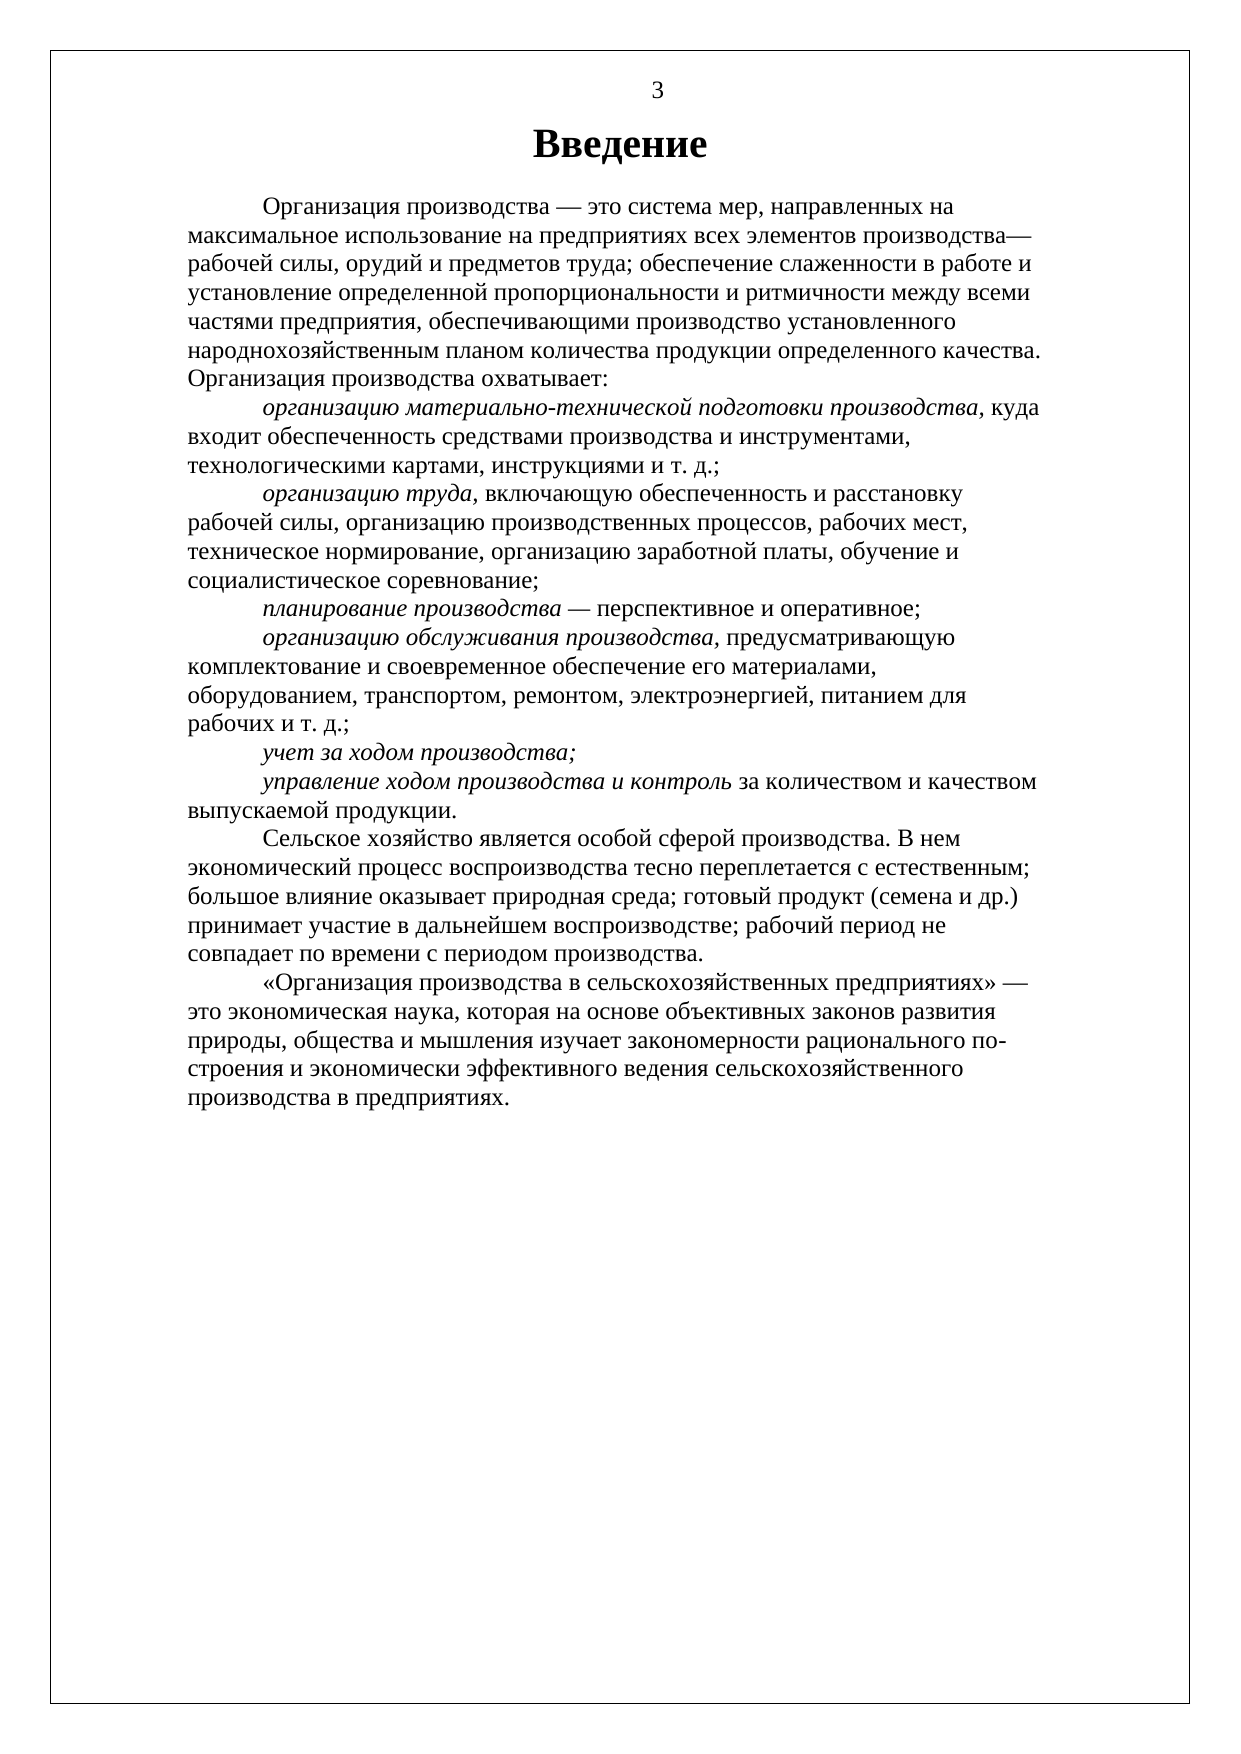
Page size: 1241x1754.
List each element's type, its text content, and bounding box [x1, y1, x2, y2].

text Организация производства — это система мер, направленных на максимальное использование на предприятиях всех элементов производства—рабочей силы, орудий и предметов труда; обеспечение слаженности в работе и установление определенной пропорциональности и ритмичности между всеми частями предприятия, обеспечивающими производство установленного народнохозяйственным планом количества продукции определенного качества. Организация производства охватывает: [187, 191, 1053, 392]
text «Организация производства в сельскохозяйственных предприятиях» — это экономическая наука, которая на основе объективных законов развития природы, общества и мышления изучает закономерности рационального построения и экономически эффективного ведения сельскохозяйственного производства в предприятиях. [187, 967, 1053, 1111]
text организацию материально-технической подготовки производства, куда входит обеспеченность средствами производства и инструментами, технологическими картами, инструкциями и т. д.; [187, 392, 1053, 478]
text организацию обслуживания производства, предусматривающую комплектование и своевременное обеспечение его материалами, оборудованием, транспортом, ремонтом, электроэнергией, питанием для рабочих и т. д.; [187, 622, 1053, 737]
text учет за ходом производства; [187, 737, 1053, 766]
subtitle Введение [187, 118, 1053, 166]
text Сельское хозяйство является особой сферой производства. В нем экономический процесс воспроизводства тесно переплетается с естественным; большое влияние оказывает природная среда; готовый продукт (семена и др.) принимает участие в дальнейшем воспроизводстве; рабочий период не совпадает по времени с периодом производства. [187, 823, 1053, 967]
text планирование производства — перспективное и оперативное; [187, 593, 1053, 622]
text организацию труда, включающую обеспеченность и расстановку рабочей силы, организацию производственных процессов, рабочих мест, техническое нормирование, организацию заработной платы, обучение и социалистическое соревнование; [187, 478, 1053, 593]
text управление ходом производства и контроль за количеством и качеством выпускаемой продукции. [187, 766, 1053, 823]
